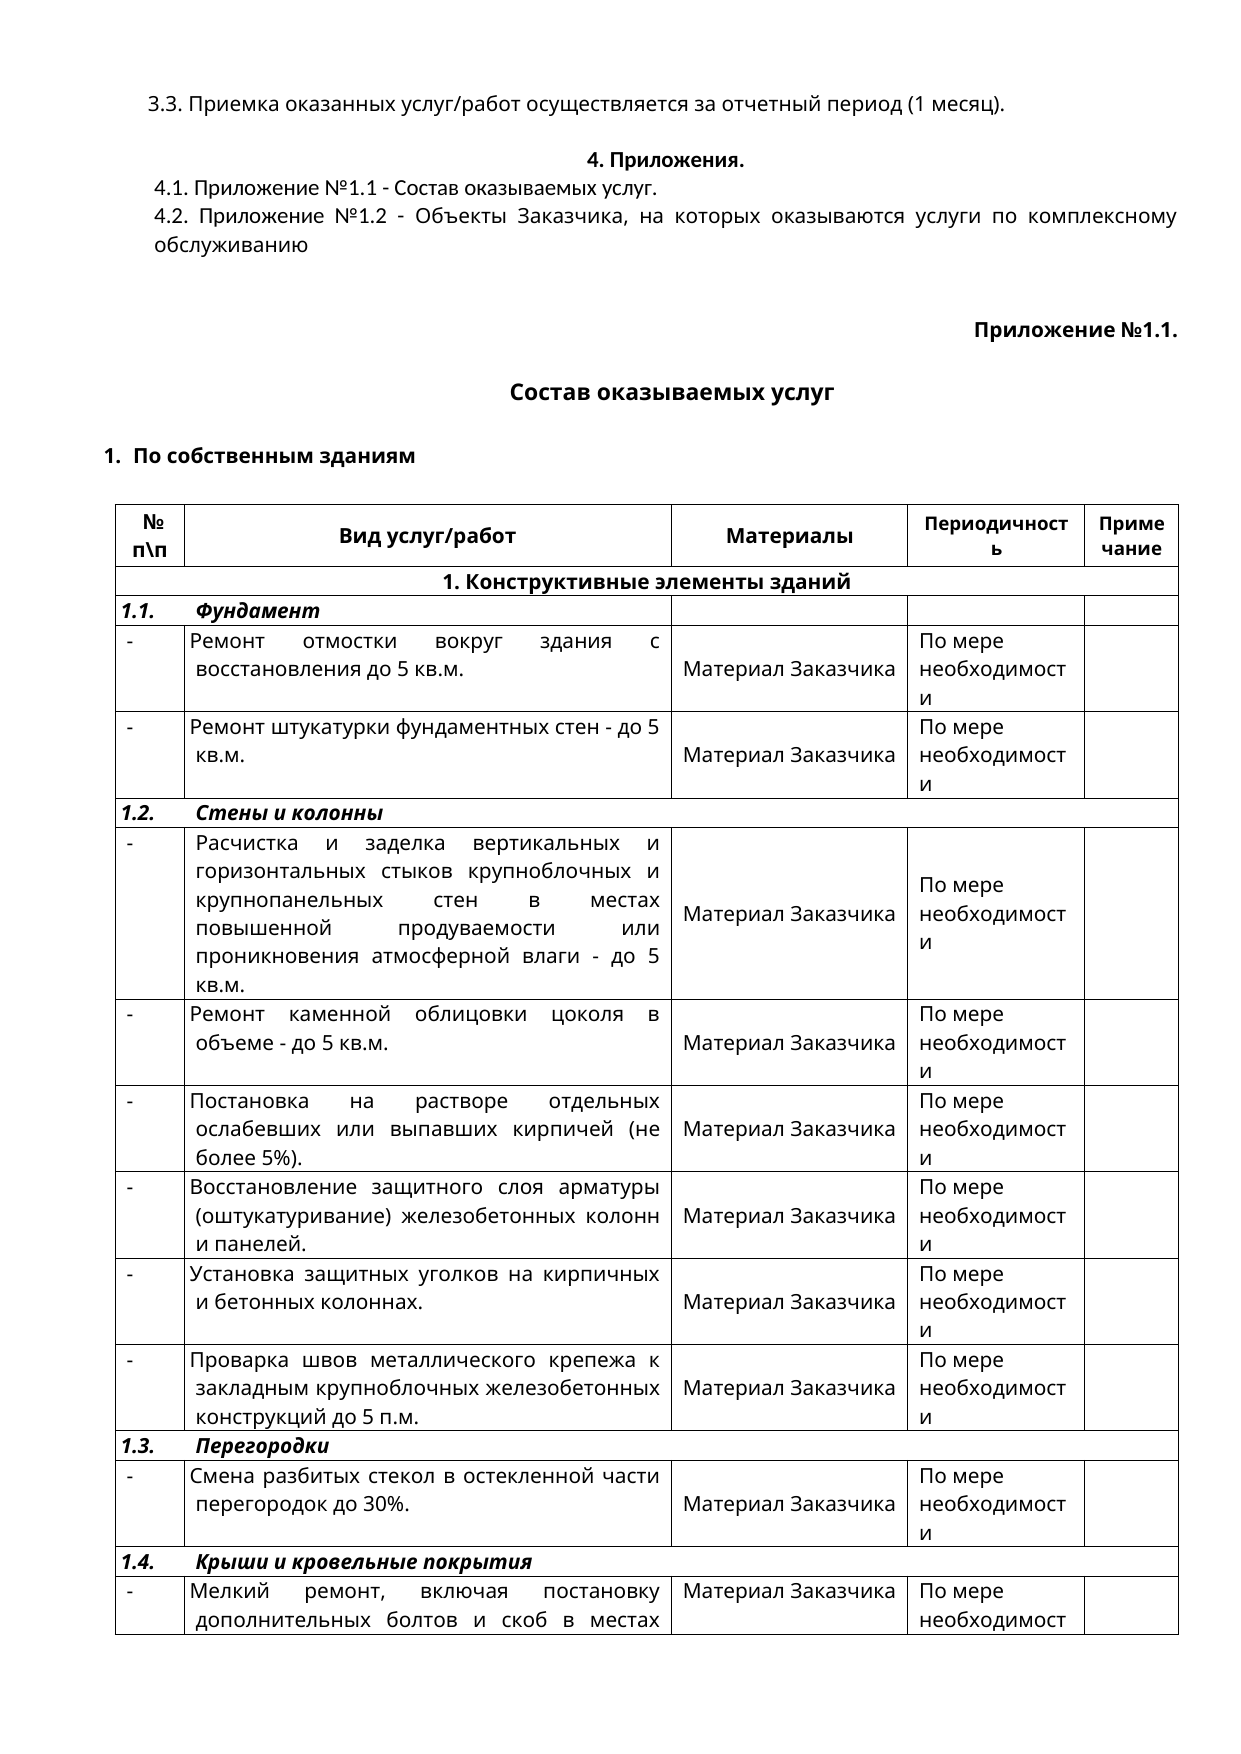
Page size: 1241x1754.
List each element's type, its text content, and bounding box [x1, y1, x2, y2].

table_cell Ремонт каменной облицовки цоколя в объеме - до 5 кв.м. [185, 1000, 671, 1085]
table_cell По мере необходимости [908, 1259, 1084, 1344]
table_cell [1085, 1172, 1178, 1258]
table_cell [185, 1577, 671, 1633]
table_cell [672, 596, 907, 625]
table_header № п\п [116, 505, 184, 566]
table_cell - [116, 712, 184, 797]
table_cell [1085, 712, 1178, 797]
table_header Материалы [672, 505, 907, 566]
table_cell По мере необходимости [908, 712, 1084, 797]
list По собственным зданиям [103, 442, 1152, 470]
table_cell По мере необходимости [908, 1086, 1084, 1171]
table_cell - [116, 1172, 184, 1258]
table_cell [1085, 1345, 1178, 1430]
table_cell По мере необходимости [908, 1345, 1084, 1430]
table_cell Стены и колонны [116, 799, 1178, 827]
table_cell [1085, 828, 1178, 998]
table_cell По мере необходимости [908, 1172, 1084, 1258]
table_cell Проварка швов металлического крепежа к закладным крупноблочных железобетонных конструкций до 5 п.м. [185, 1345, 671, 1430]
table_cell [1085, 1086, 1178, 1171]
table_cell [908, 1577, 1084, 1633]
table_cell Крыши и кровельные покрытия [116, 1547, 1178, 1576]
table_header Периодичность [908, 505, 1084, 566]
table_cell Установка защитных уголков на кирпичных и бетонных колоннах. [185, 1259, 671, 1344]
table_cell Перегородки [116, 1431, 1178, 1460]
table_cell [1085, 626, 1178, 711]
table_cell [908, 596, 1084, 625]
table_cell По мере необходимости [908, 828, 1084, 998]
table_cell [1085, 1577, 1178, 1633]
table_cell Постановка на растворе отдельных ослабевших или выпавших кирпичей (не более 5%). [185, 1086, 671, 1171]
table_cell Расчистка и заделка вертикальных и горизонтальных стыков крупноблочных и крупнопанельных стен в местах повышенной продуваемости или проникновения атмосферной влаги - до 5 кв.м. [185, 828, 671, 998]
table_cell [1085, 596, 1178, 625]
table_cell - [116, 828, 184, 998]
table_cell Материал Заказчика [672, 828, 907, 998]
table_cell Материал Заказчика [672, 1577, 907, 1633]
table_cell Материал Заказчика [672, 1172, 907, 1258]
table_cell - [116, 1345, 184, 1430]
table_cell Ремонт отмостки вокруг здания с восстановления до 5 кв.м. [185, 626, 671, 711]
table_cell Материал Заказчика [672, 626, 907, 711]
table_cell Материал Заказчика [672, 712, 907, 797]
table_cell Материал Заказчика [672, 1086, 907, 1171]
table_cell [1085, 1259, 1178, 1344]
table_cell По мере необходимости [908, 1461, 1084, 1546]
table_cell - [116, 1577, 184, 1633]
table_cell Ремонт штукатурки фундаментных стен - до 5 кв.м. [185, 712, 671, 797]
table_cell [1085, 1461, 1178, 1546]
table_cell Материал Заказчика [672, 1345, 907, 1430]
table_cell По мере необходимости [908, 626, 1084, 711]
table_cell [1085, 1000, 1178, 1085]
table_cell - [116, 1259, 184, 1344]
table_header Вид услуг/работ [185, 505, 671, 566]
table_cell - [116, 1086, 184, 1171]
table_cell Материал Заказчика [672, 1461, 907, 1546]
table_cell Материал Заказчика [672, 1259, 907, 1344]
table_header Примечание [1085, 505, 1178, 566]
table_cell 1. Конструктивные элементы зданий [116, 567, 1178, 595]
table_header 4. Приложения. 4.1. Приложение №1.1 - Состав оказываемых услуг. 4.2. Приложение №1.2 - Объекты Заказчика, на которых оказываются услуги по комплексному обслуживанию Приложение №1.1. [143, 117, 1189, 372]
table_cell Фундамент [116, 596, 671, 625]
text Состав оказываемых услуг [133, 376, 1152, 408]
table_cell По мере необходимости [908, 1000, 1084, 1085]
text 3.3. Приемка оказанных услуг/работ осуществляется за отчетный период (1 месяц). [148, 89, 1152, 117]
table_cell Восстановление защитного слоя арматуры (оштукатуривание) железобетонных колонн и панелей. [185, 1172, 671, 1258]
table_cell - [116, 1461, 184, 1546]
table_cell - [116, 1000, 184, 1085]
table_cell - [116, 626, 184, 711]
table_cell Смена разбитых стекол в остекленной части перегородок до 30%. [185, 1461, 671, 1546]
table_cell Материал Заказчика [672, 1000, 907, 1085]
